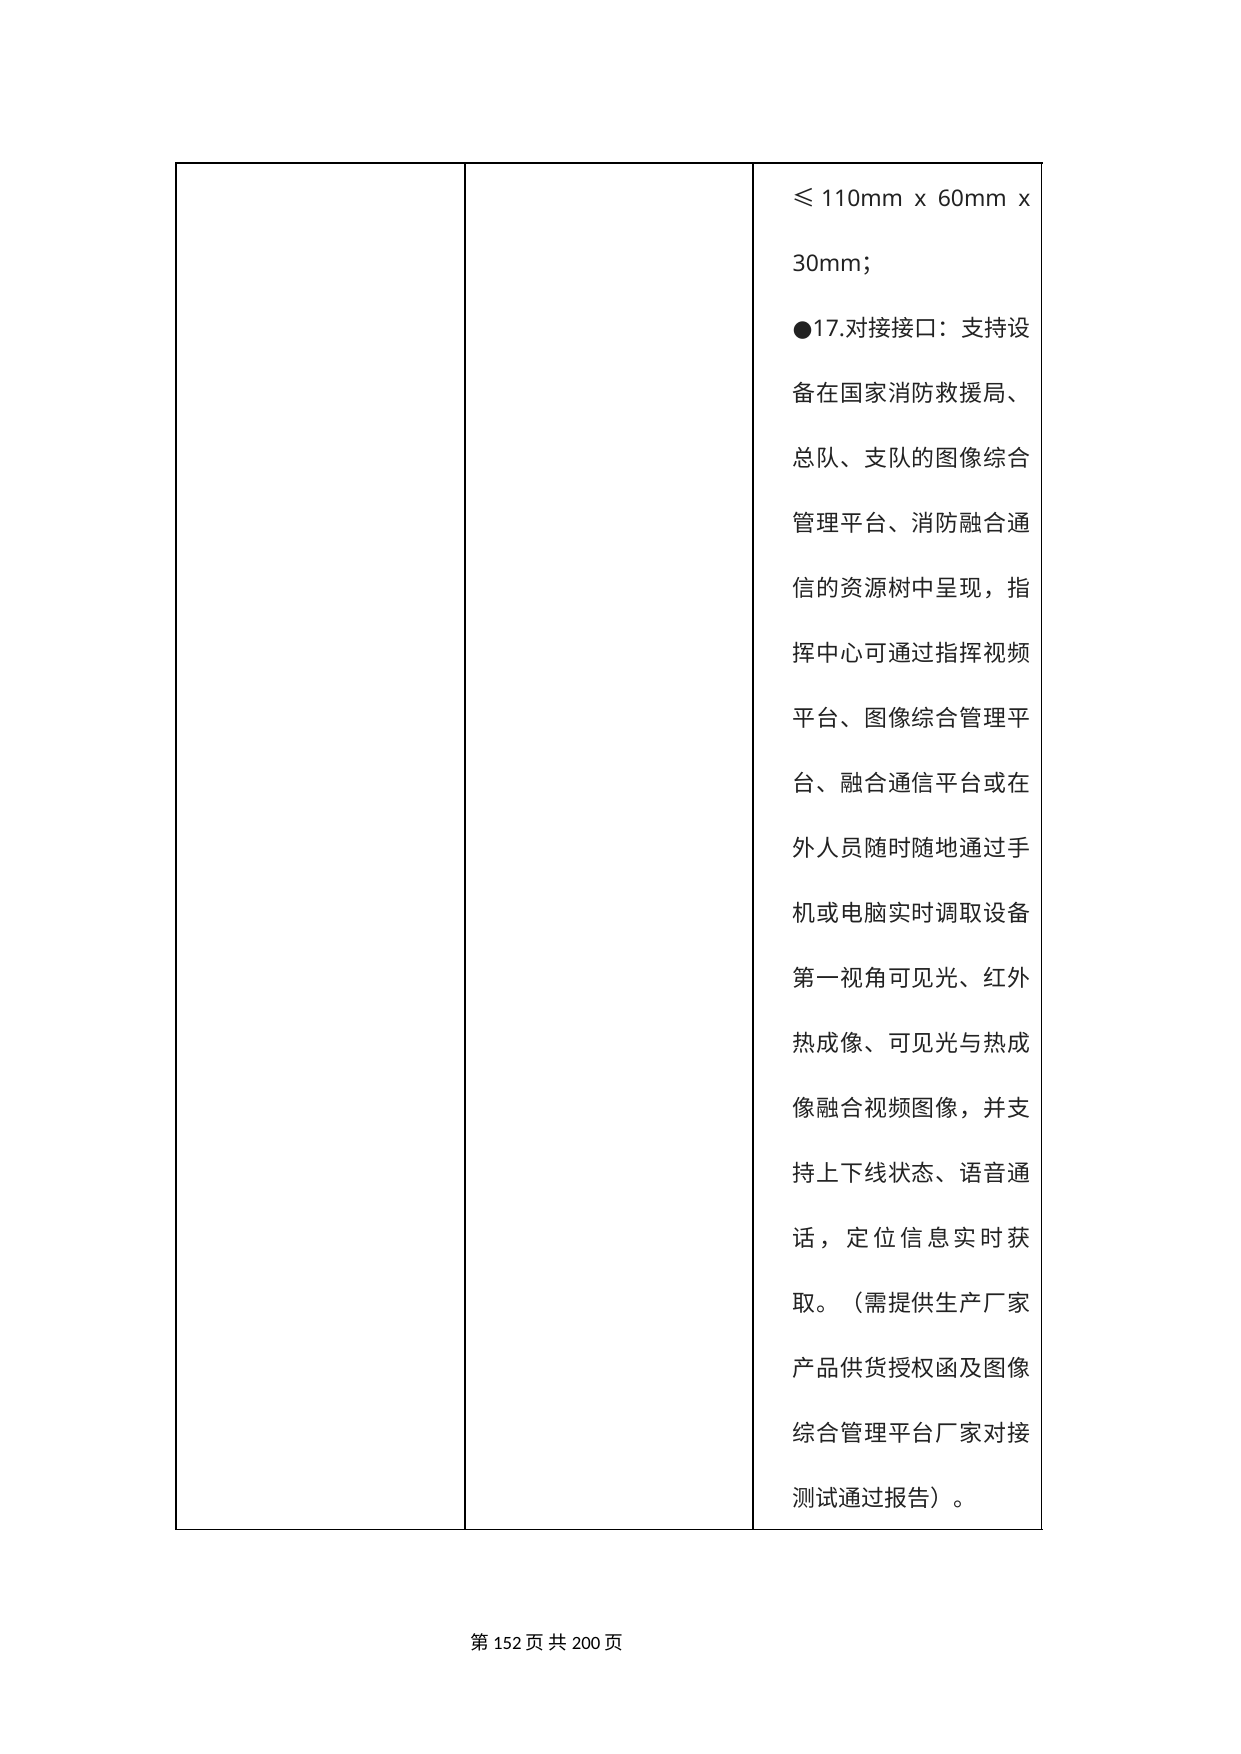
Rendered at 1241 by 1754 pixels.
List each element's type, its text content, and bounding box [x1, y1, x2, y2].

table_cell 1 [177, 164, 464, 1528]
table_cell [754, 164, 1041, 1528]
table_cell [466, 164, 752, 1528]
